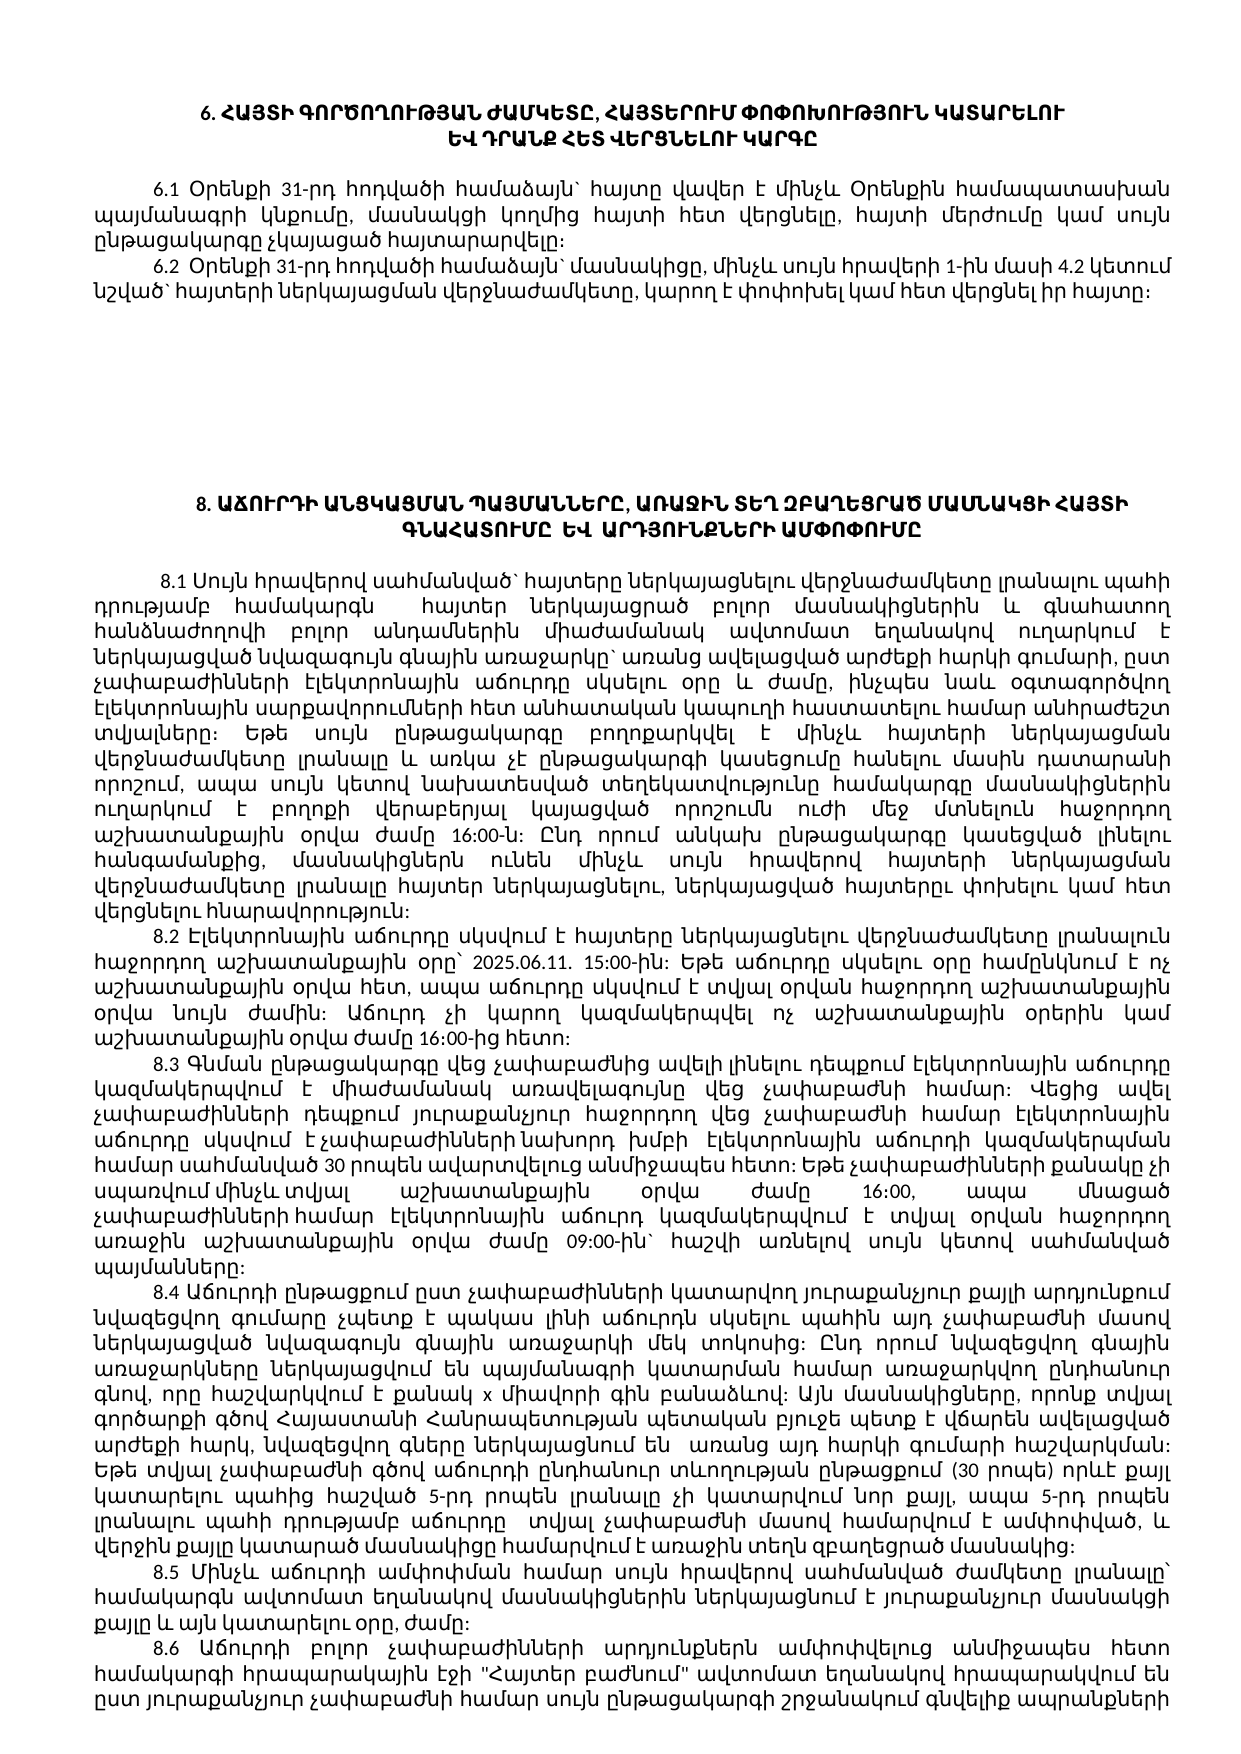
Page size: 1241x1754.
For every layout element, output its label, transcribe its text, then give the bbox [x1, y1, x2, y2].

text 8.4 Աճուրդի ընթացքում ըստ չափաբաժինների կատարվող յուրաքանչյուր քայլի արդյունքում նվազեցվող գումարը չպետք է պակաս լինի աճուրդն սկսելու պահին այդ չափաբաժնի մասով ներկայացված նվազագույն գնային առաջարկի մեկ տոկոսից: Ընդ որում նվազեցվող գնային առաջարկները ներկայացվում են պայմանագրի կատարման համար առաջարկվող ընդհանուր գնով, որը հաշվարկվում է քանակ x միավորի գին բանաձևով: Այն մասնակիցները, որոնք տվյալ գործարքի գծով Հայաստանի Հանրապետության պետական բյուջե պետք է վճարեն ավելացված արժեքի հարկ, նվազեցվող գները ներկայացնում են առանց այդ հարկի գումարի հաշվարկման: Եթե տվյալ չափաբաժնի գծով աճուրդի ընդհանուր տևողության ընթացքում (30 րոպե) որևէ քայլ կատարելու պահից հաշված 5-րդ րոպեն լրանալը չի կատարվում նոր քայլ, ապա 5-րդ րոպեն լրանալու պահի դրությամբ աճուրդը տվյալ չափաբաժնի մասով համարվում է ամփոփված, և վերջին քայլը կատարած մասնակիցը համարվում է առաջին տեղն զբաղեցրած մասնակից: [94, 1279, 1171, 1559]
text 8.1 Սույն հրավերով սահմանված` հայտերը ներկայացնելու վերջնաժամկետը լրանալու պահի դրությամբ համակարգն հայտեր ներկայացրած բոլոր մասնակիցներին և գնահատող հանձնաժողովի բոլոր անդամներին միաժամանակ ավտոմատ եղանակով ուղարկում է ներկայացված նվազագույն գնային առաջարկը` առանց ավելացված արժեքի հարկի գումարի, ըստ չափաբաժինների էլեկտրոնային աճուրդը սկսելու օրը և ժամը, ինչպես նաև օգտագործվող էլեկտրոնային սարքավորումների հետ անհատական կապուղի հաստատելու համար անհրաժեշտ տվյալները։ Եթե սույն ընթացակարգը բողոքարկվել է մինչև հայտերի ներկայացման վերջնաժամկետը լրանալը և առկա չէ ընթացակարգի կասեցումը հանելու մասին դատարանի որոշում, ապա սույն կետով նախատեսված տեղեկատվությունը համակարգը մասնակիցներին ուղարկում է բողոքի վերաբերյալ կայացված որոշումն ուժի մեջ մտնելուն հաջորդող աշխատանքային օրվա ժամը 16:00-ն: Ընդ որում անկախ ընթացակարգը կասեցված լինելու հանգամանքից, մասնակիցներն ունեն մինչև սույն հրավերով հայտերի ներկայացման վերջնաժամկետը լրանալը հայտեր ներկայացնելու, ներկայացված հայտերըւ փոխելու կամ հետ վերցնելու հնարավորություն: [94, 568, 1171, 924]
text 6.1 Օրենքի 31-րդ հոդվածի համաձայն` հայտը վավեր է մինչև Օրենքին համապատասխան պայմանագրի կնքումը, մասնակցի կողմից հայտի հետ վերցնելը, հայտի մերժումը կամ սույն ընթացակարգը չկայացած հայտարարվելը։ [94, 177, 1171, 253]
text 8.2 Էլեկտրոնային աճուրդը սկսվում է հայտերը ներկայացնելու վերջնաժամկետը լրանալուն հաջորդող աշխատանքային օրը՝ 2025.06.11. 15:00 -ին: Եթե աճուրդը սկսելու օրը համընկնում է ոչ աշխատանքային օրվա հետ, ապա աճուրդը սկսվում է տվյալ օրվան հաջորդող աշխատանքային օրվա նույն ժամին: Աճուրդ չի կարող կազմակերպվել ոչ աշխատանքային օրերին կամ աշխատանքային օրվա ժամը 16։00-ից հետո: [94, 924, 1171, 1051]
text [94, 1635, 1171, 1712]
text ԳՆԱՀԱՏՈՒՄԸ ԵՎ ԱՐԴՅՈՒՆՔՆԵՐԻ ԱՄՓՈՓՈՒՄԸ [94, 517, 1171, 542]
text 6.2 Օրենքի 31-րդ հոդվածի համաձայն` մասնակիցը, մինչև սույն հրավերի 1-ին մասի 4.2 կետում նշված` հայտերի ներկայացման վերջնաժամկետը, կարող է փոփոխել կամ հետ վերցնել իր հայտը։ [94, 253, 1171, 304]
text 8.5 Մինչև աճուրդի ամփոփման համար սույն հրավերով սահմանված ժամկետը լրանալը՝ համակարգն ավտոմատ եղանակով մասնակիցներին ներկայացնում է յուրաքանչյուր մասնակցի քայլը և այն կատարելու օրը, ժամը: [94, 1559, 1171, 1635]
text 6. ՀԱՅՏԻ ԳՈՐԾՈՂՈՒԹՅԱՆ ԺԱՄԿԵՏԸ, ՀԱՅՏԵՐՈՒՄ ՓՈՓՈԽՈՒԹՅՈՒՆ ԿԱՏԱՐԵԼՈՒ [94, 100, 1171, 126]
text ԵՎ ԴՐԱՆՔ ՀԵՏ ՎԵՐՑՆԵԼՈՒ ԿԱՐԳԸ [94, 126, 1171, 151]
text 8. ԱՃՈՒՐԴԻ ԱՆՑԿԱՑՄԱՆ ՊԱՅՄԱՆՆԵՐԸ, ԱՌԱՋԻՆ ՏԵՂ ԶԲԱՂԵՑՐԱԾ ՄԱՍՆԱԿՑԻ ՀԱՅՏԻ [94, 492, 1171, 517]
text 8.3 Գնման ընթացակարգը վեց չափաբաժնից ավելի լինելու դեպքում էլեկտրոնային աճուրդը կազմակերպվում է միաժամանակ առավելագույնը վեց չափաբաժնի համար: Վեցից ավել չափաբաժինների դեպքում յուրաքանչյուր հաջորդող վեց չափաբաժնի համար էլեկտրոնային աճուրդը սկսվում է չափաբաժինների նախորդ խմբի էլեկտրոնային աճուրդի կազմակերպման համար սահմանված 30 րոպեն ավարտվելուց անմիջապես հետո: Եթե չափաբաժինների քանակը չի սպառվում մինչև տվյալ աշխատանքային օրվա ժամը 16։00, ապա մնացած չափաբաժինների համար էլեկտրոնային աճուրդ կազմակերպվում է տվյալ օրվան հաջորդող առաջին աշխատանքային օրվա ժամը 09:00-ին` հաշվի առնելով սույն կետով սահմանված պայմանները: [94, 1051, 1171, 1279]
